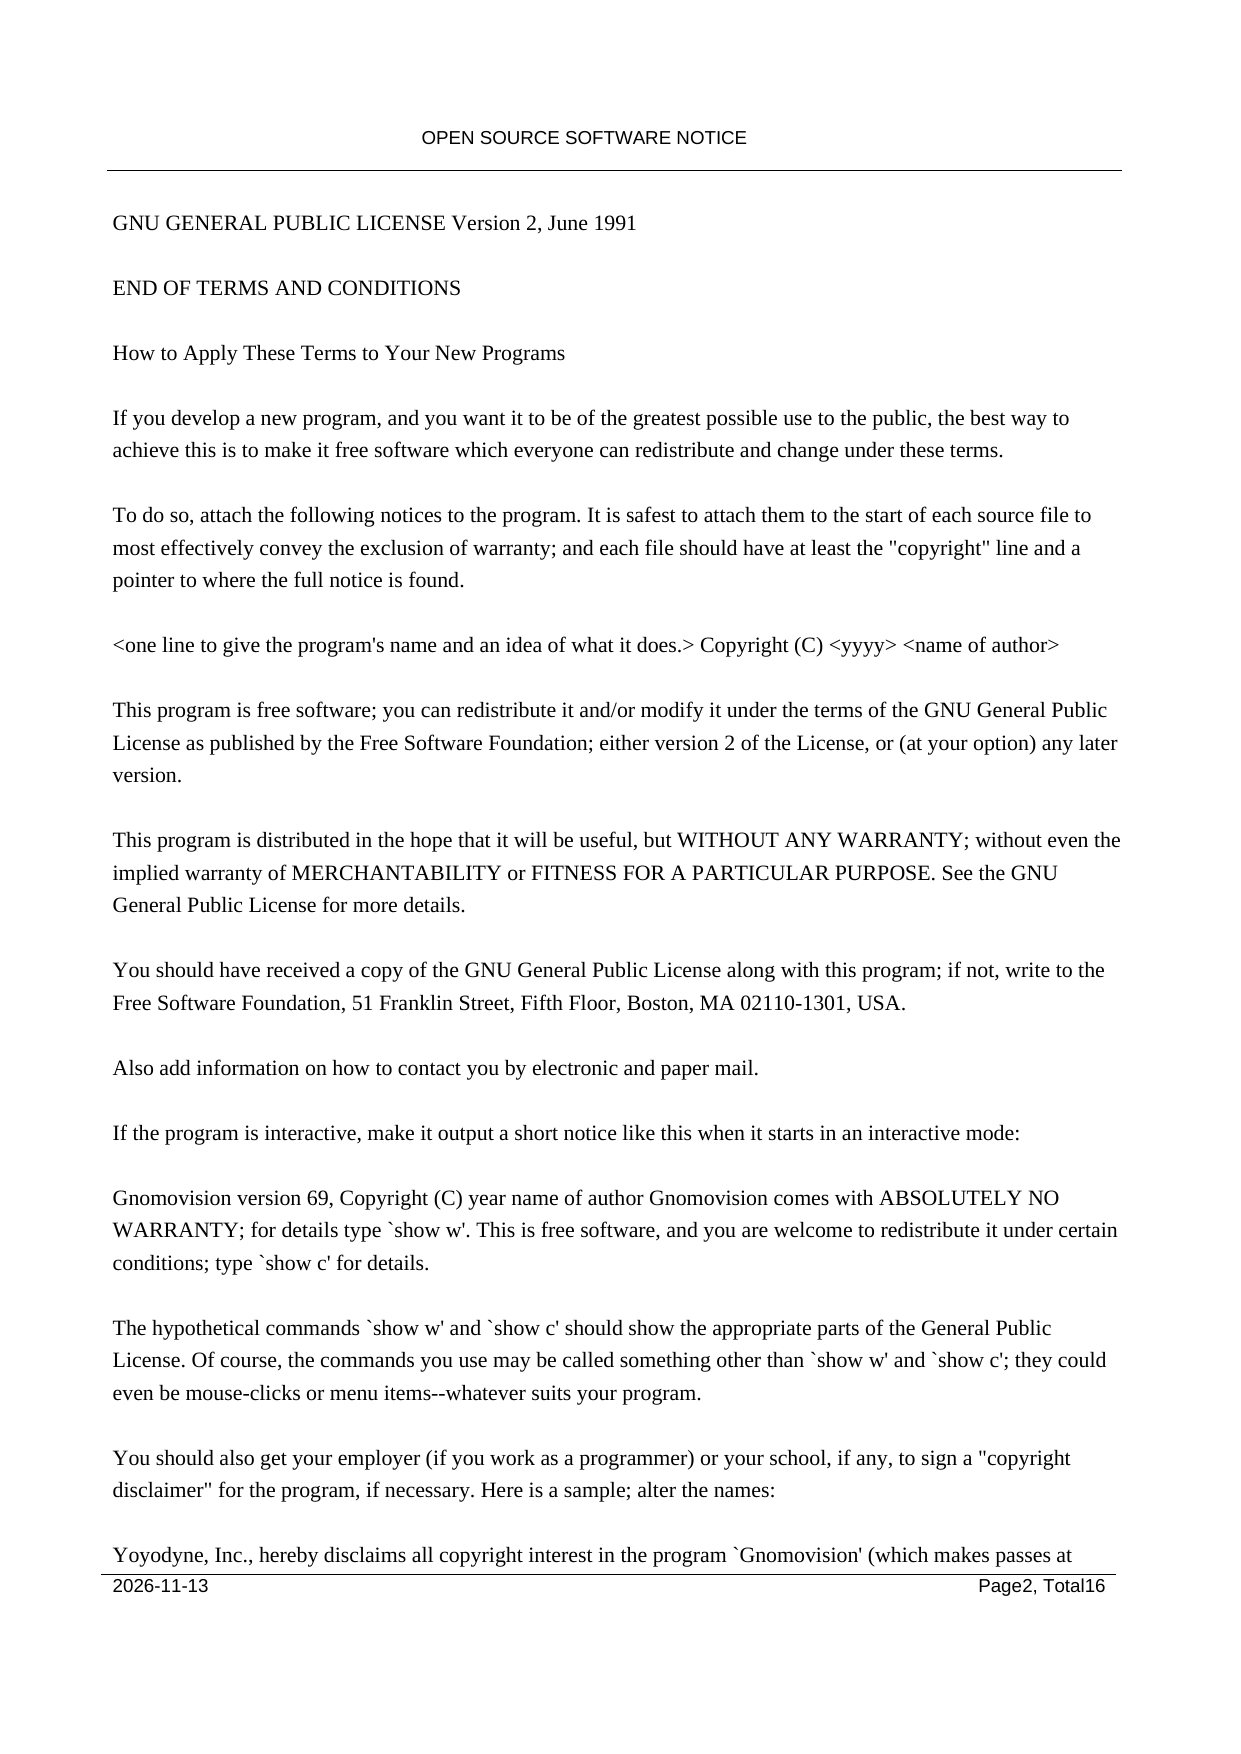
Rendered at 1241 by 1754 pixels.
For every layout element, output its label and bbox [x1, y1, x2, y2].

text [112, 206, 1128, 1571]
